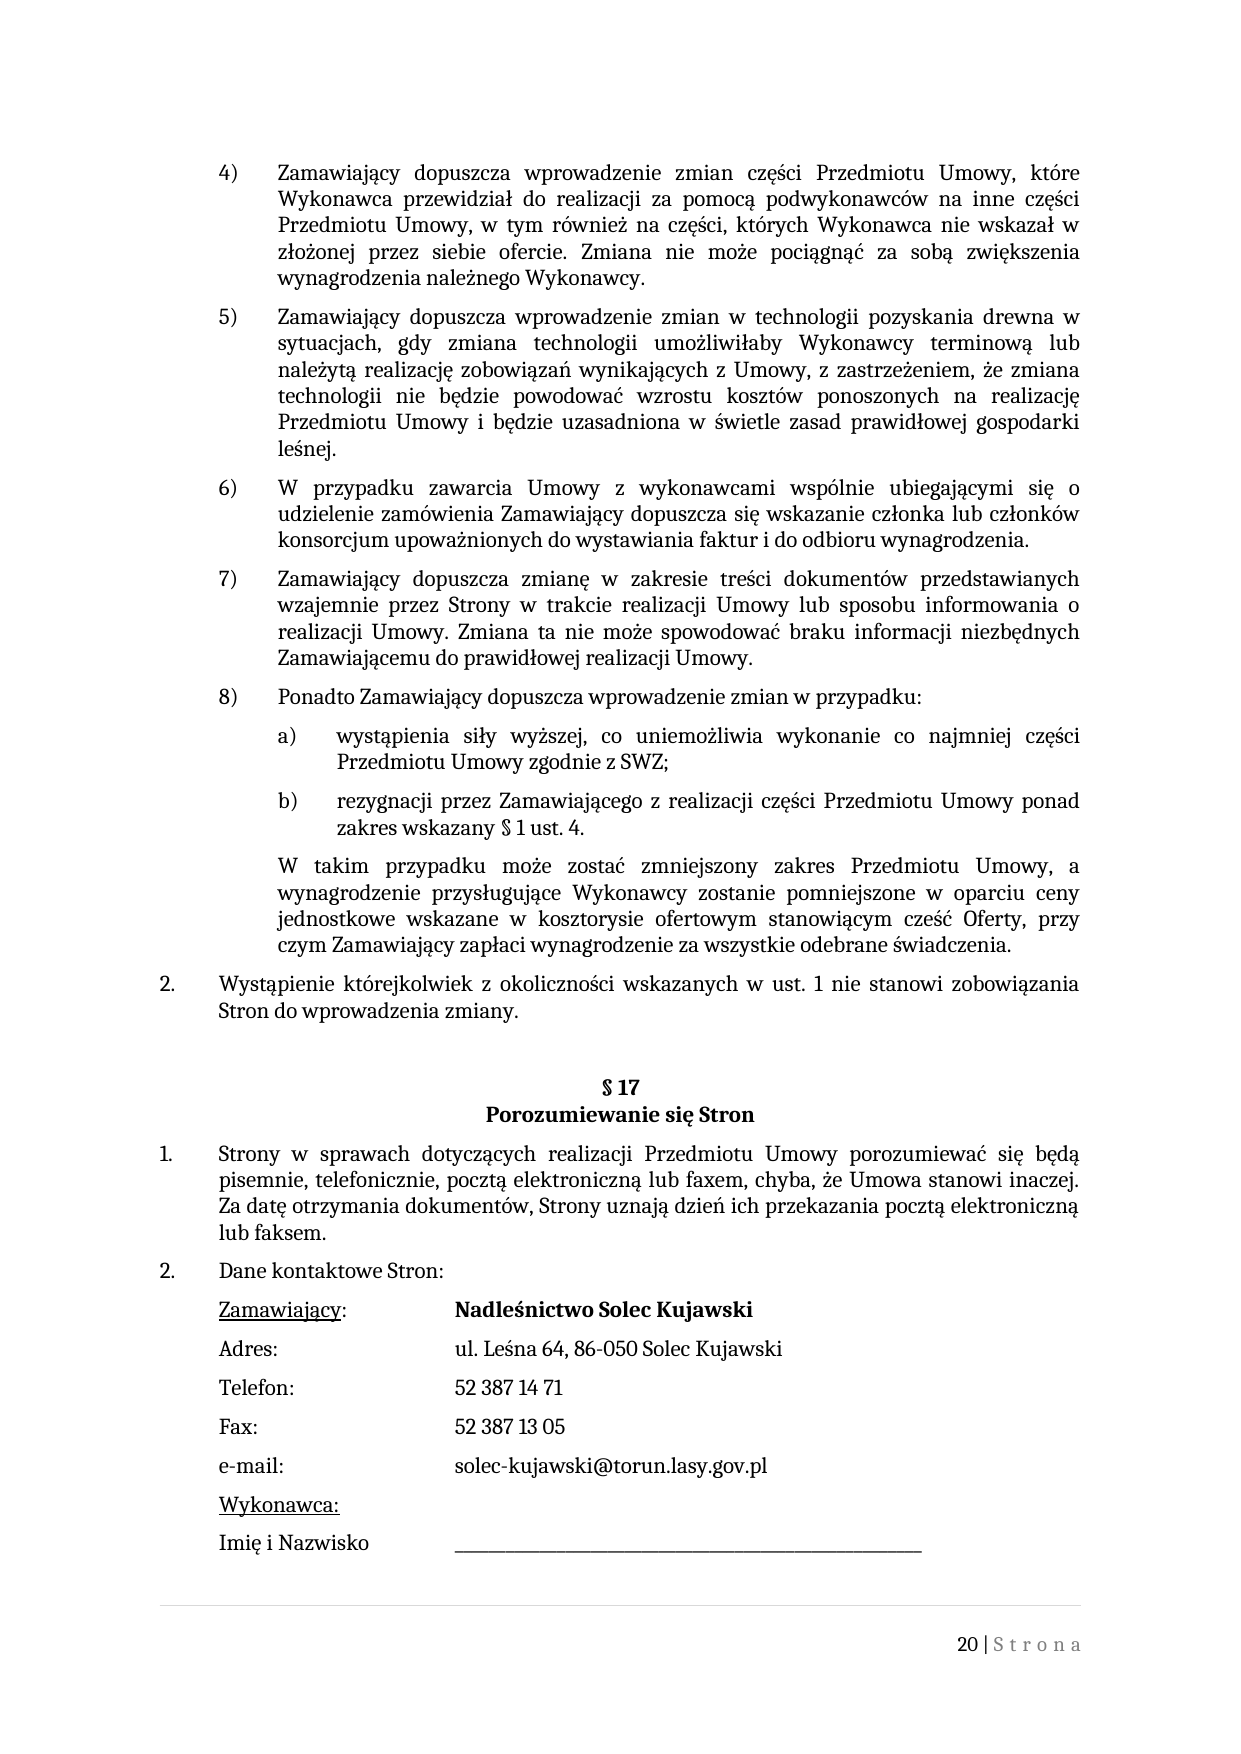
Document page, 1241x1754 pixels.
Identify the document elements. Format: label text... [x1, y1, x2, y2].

text W takim przypadku może zostać zmniejszony zakres Przedmiotu Umowy, a wynagrodzenie przysługujące Wykonawcy zostanie pomniejszone w oparciu ceny jednostkowe wskazane w kosztorysie ofertowym stanowiącym cześć Oferty, przy czym Zamawiający zapłaci wynagrodzenie za wszystkie odebrane świadczenia. [278, 853, 1081, 958]
text Telefon: 52 387 14 71 [218, 1375, 1081, 1401]
text b) rezygnacji przez Zamawiającego z realizacji części Przedmiotu Umowy ponad zakres wskazany § 1 ust. 4. [278, 788, 1081, 841]
text Wykonawca: [218, 1491, 1081, 1518]
list Dane kontaktowe Stron: [159, 1258, 1081, 1284]
list Strony w sprawach dotyczących realizacji Przedmiotu Umowy porozumiewać się będą pisemnie, telefonicznie, pocztą elektroniczną lub faxem, chyba, że Umowa stanowi inaczej. Za datę otrzymania dokumentów, Strony uznają dzień ich przekazania pocztą elektroniczną lub faksem. [159, 1140, 1081, 1246]
list Zamawiający dopuszcza zmianę w zakresie treści dokumentów przedstawianych wzajemnie przez Strony w trakcie realizacji Umowy lub sposobu informowania o realizacji Umowy. Zmiana ta nie może spowodować braku informacji niezbędnych Zamawiającemu do prawidłowej realizacji Umowy. [218, 566, 1081, 671]
text e-mail: solec-kujawski@torun.lasy.gov.pl [218, 1452, 1081, 1479]
text Adres: ul. Leśna 64, 86-050 Solec Kujawski [218, 1336, 1081, 1362]
text a) wystąpienia siły wyższej, co uniemożliwia wykonanie co najmniej części Przedmiotu Umowy zgodnie z SWZ; [278, 723, 1081, 775]
text Fax: 52 387 13 05 [218, 1414, 1081, 1440]
text Imię i Nazwisko _______________________________________________________ [218, 1530, 1081, 1557]
list W przypadku zawarcia Umowy z wykonawcami wspólnie ubiegającymi się o udzielenie zamówienia Zamawiający dopuszcza się wskazanie członka lub członków konsorcjum upoważnionych do wystawiania faktur i do odbioru wynagrodzenia. [218, 474, 1081, 553]
text § 17 Porozumiewanie się Stron [159, 1075, 1081, 1128]
list Ponadto Zamawiający dopuszcza wprowadzenie zmian w przypadku: [218, 684, 1081, 710]
list Wystąpienie którejkolwiek z okoliczności wskazanych w ust. 1 nie stanowi zobowiązania Stron do wprowadzenia zmiany. [159, 971, 1081, 1024]
list Zamawiający dopuszcza wprowadzenie zmian w technologii pozyskania drewna w sytuacjach, gdy zmiana technologii umożliwiłaby Wykonawcy terminową lub należytą realizację zobowiązań wynikających z Umowy, z zastrzeżeniem, że zmiana technologii nie będzie powodować wzrostu kosztów ponoszonych na realizację Przedmiotu Umowy i będzie uzasadniona w świetle zasad prawidłowej gospodarki leśnej. [218, 304, 1081, 462]
list Zamawiający dopuszcza wprowadzenie zmian części Przedmiotu Umowy, które Wykonawca przewidział do realizacji za pomocą podwykonawców na inne części Przedmiotu Umowy, w tym również na części, których Wykonawca nie wskazał w złożonej przez siebie ofercie. Zmiana nie może pociągnąć za sobą zwiększenia wynagrodzenia należnego Wykonawcy. [218, 159, 1081, 291]
text Zamawiający: Nadleśnictwo Solec Kujawski [218, 1297, 1081, 1323]
